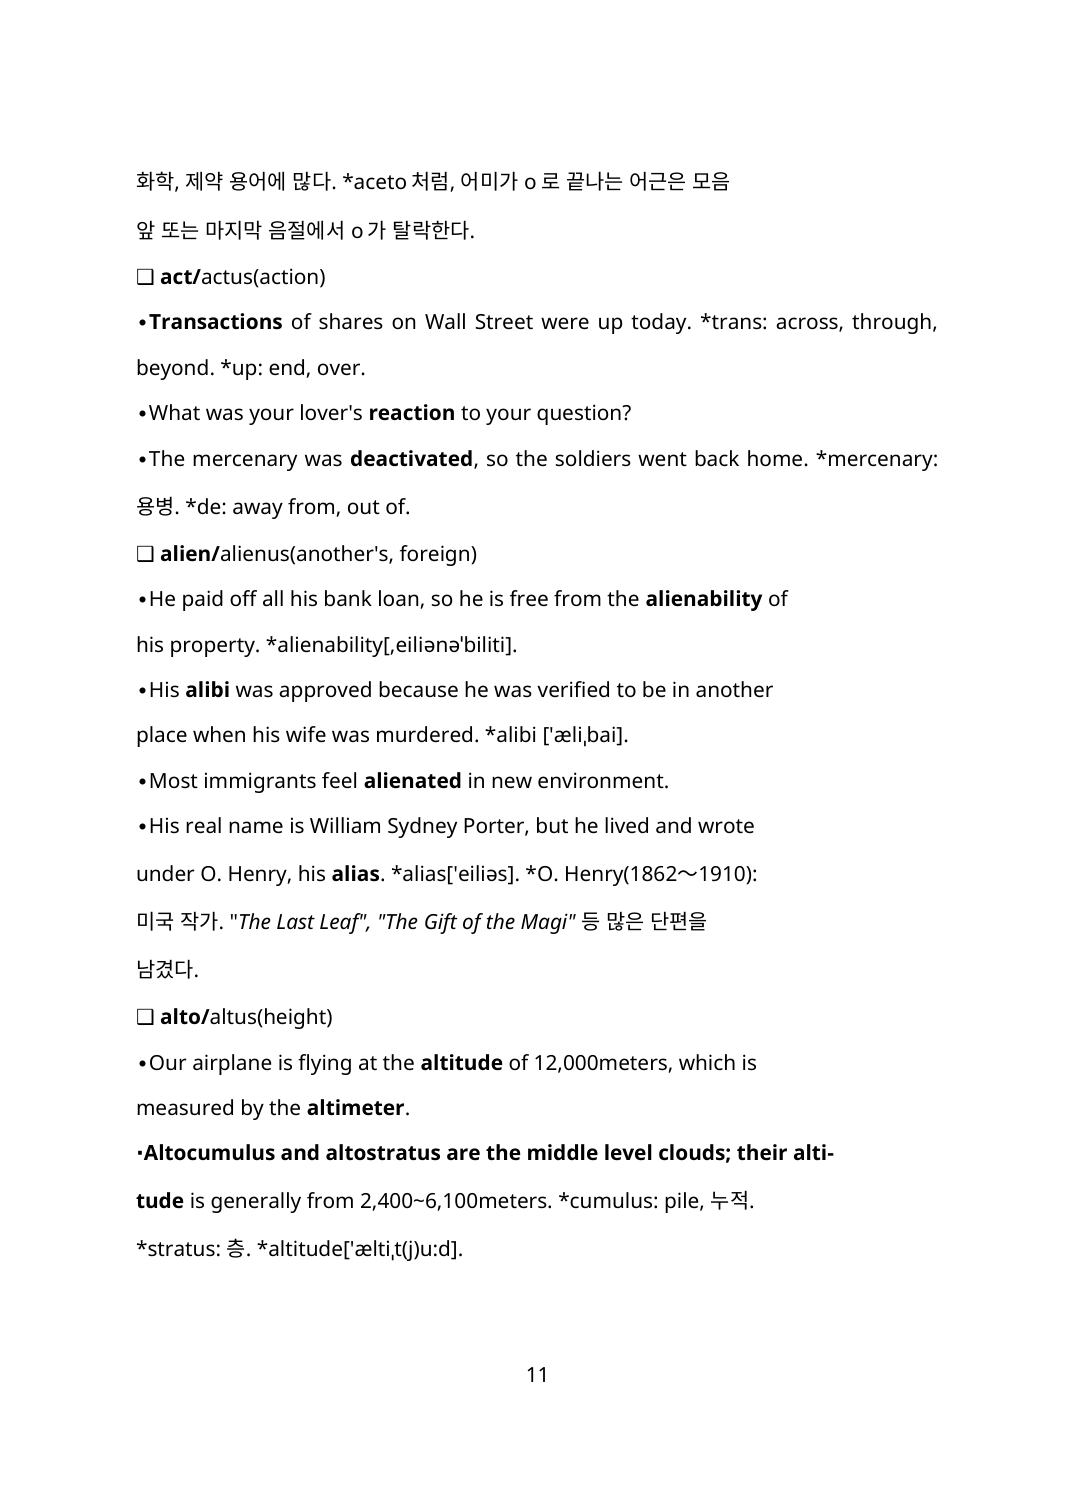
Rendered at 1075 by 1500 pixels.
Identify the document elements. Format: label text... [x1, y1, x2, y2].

text ∙The mercenary was deactivated, so the soldiers went back home. *mercenary: 용병. *de: away from, out of. [136, 444, 939, 521]
text ∙He paid off all his bank loan, so he is free from the alienability of [136, 584, 939, 613]
text ∙Altocumulus and altostratus are the middle level clouds; their alti- [136, 1138, 939, 1167]
text *stratus: 층. *altitude['æltiˌt(j)u:d]. [136, 1232, 939, 1263]
text place when his wife was murdered. *alibi ['æliˌbai]. [136, 721, 939, 749]
text ∙What was your lover's reaction to your question? [136, 398, 939, 427]
text tude is generally from 2,400~6,100meters. *cumulus: pile, 누적. [136, 1184, 939, 1214]
text ❑ alto/altus(height) [136, 1002, 939, 1031]
text ∙Most immigrants feel alienated in new environment. [136, 766, 939, 794]
text 미국 작가. "The Last Leaf", "The Gift of the Magi" 등 많은 단편을 [136, 905, 939, 936]
text 남겼다. [136, 954, 939, 984]
text ∙His real name is William Sydney Porter, but he lived and wrote [136, 811, 939, 840]
text ∙His alibi was approved because he was verified to be in another [136, 675, 939, 704]
text his property. *alienability[,eiliənəˈbiliti]. [136, 630, 939, 658]
text under O. Henry, his alias. *alias['eiliəs]. *O. Henry(1862～1910): [136, 857, 939, 887]
text ❑ act/actus(action) [136, 262, 939, 291]
text 앞 또는 마지막 음절에서 o가 탈락한다. [136, 214, 939, 244]
text ∙Our airplane is flying at the altitude of 12,000meters, which is [136, 1048, 939, 1076]
text measured by the altimeter. [136, 1093, 939, 1121]
text ∙Transactions of shares on Wall Street were up today. *trans: across, through, beyond. *up: end, over. [136, 308, 939, 382]
text 화학, 제약 용어에 많다. *aceto처럼, 어미가 o로 끝나는 어근은 모음 [136, 165, 939, 196]
text ❑ alien/alienus(another's, foreign) [136, 539, 939, 567]
